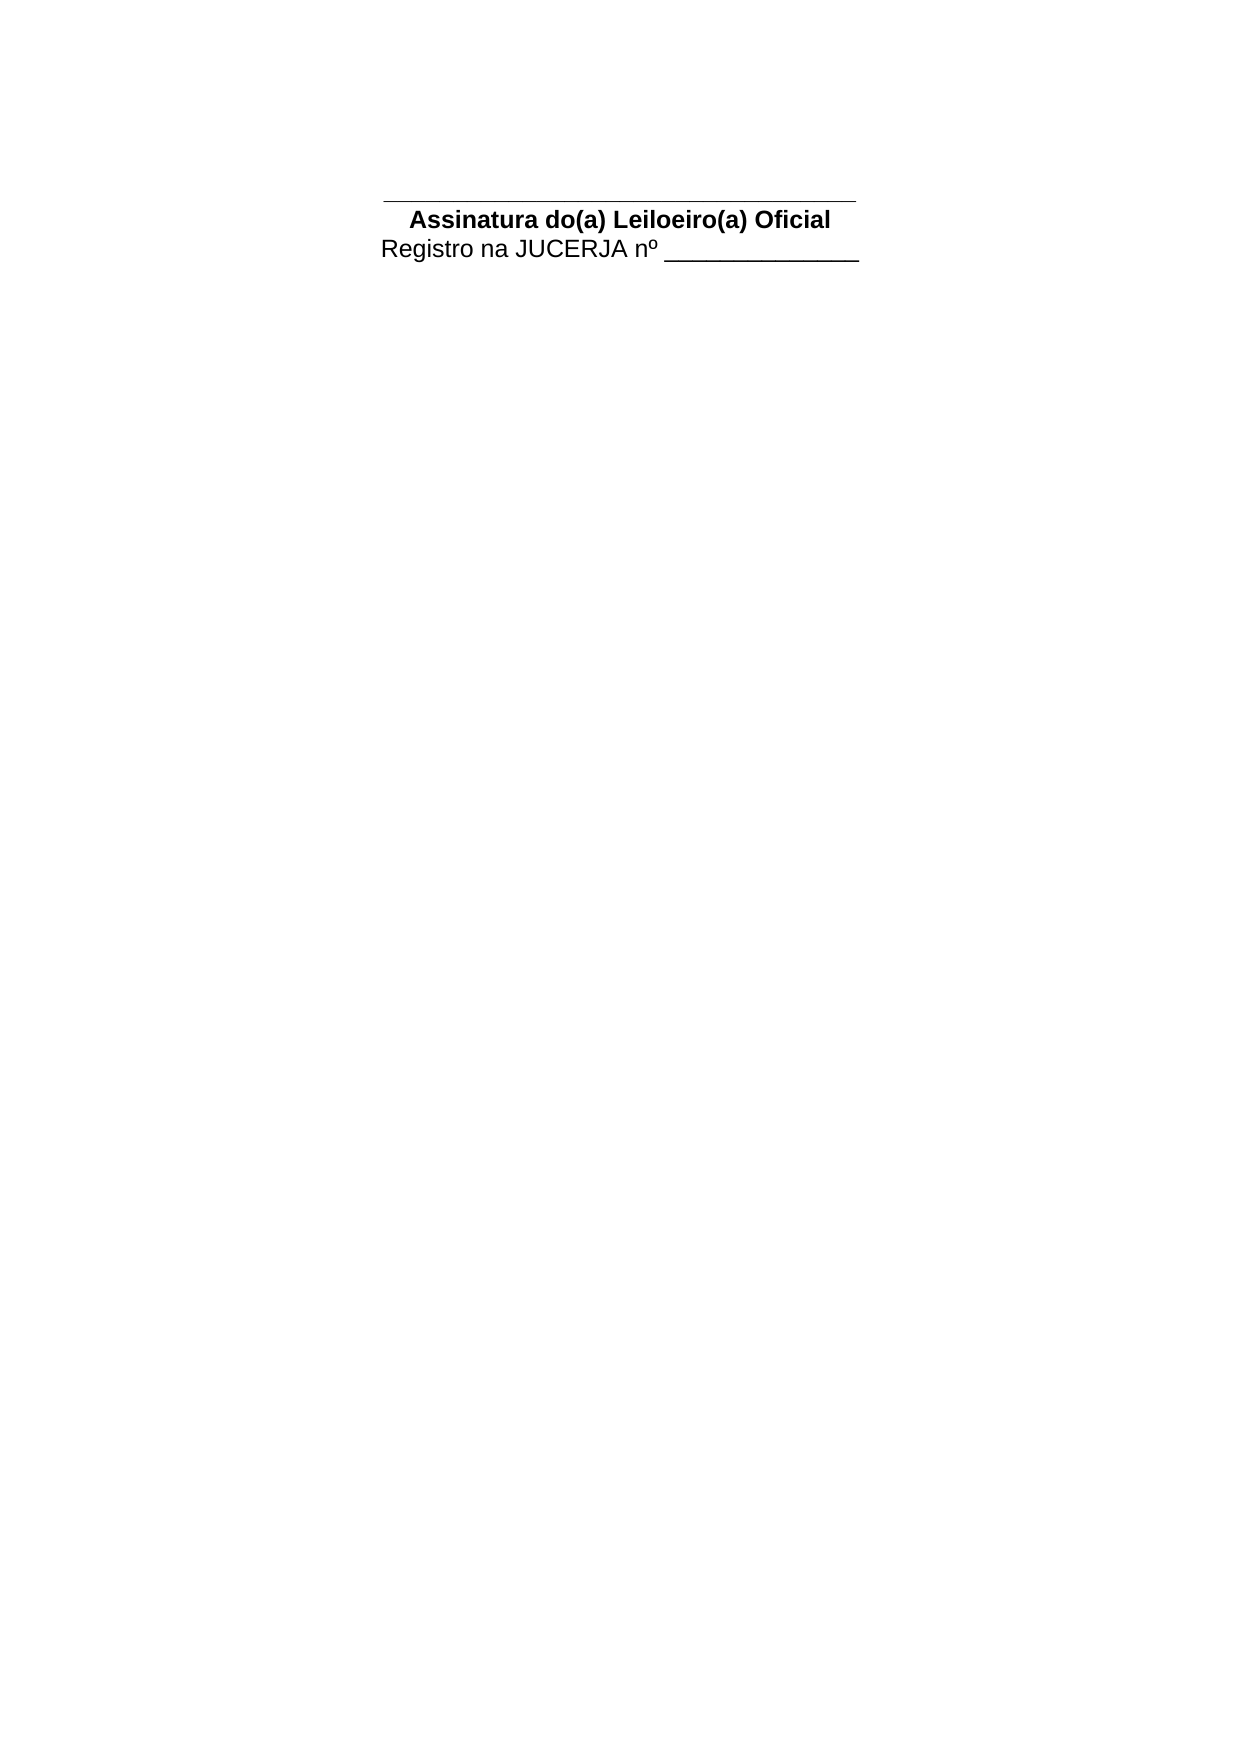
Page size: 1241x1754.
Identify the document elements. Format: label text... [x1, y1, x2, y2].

text Assinatura do(a) Leiloeiro(a) Oficial Registro na JUCERJA nº ______________ [177, 205, 1063, 263]
text __________________________________ [177, 176, 1063, 205]
